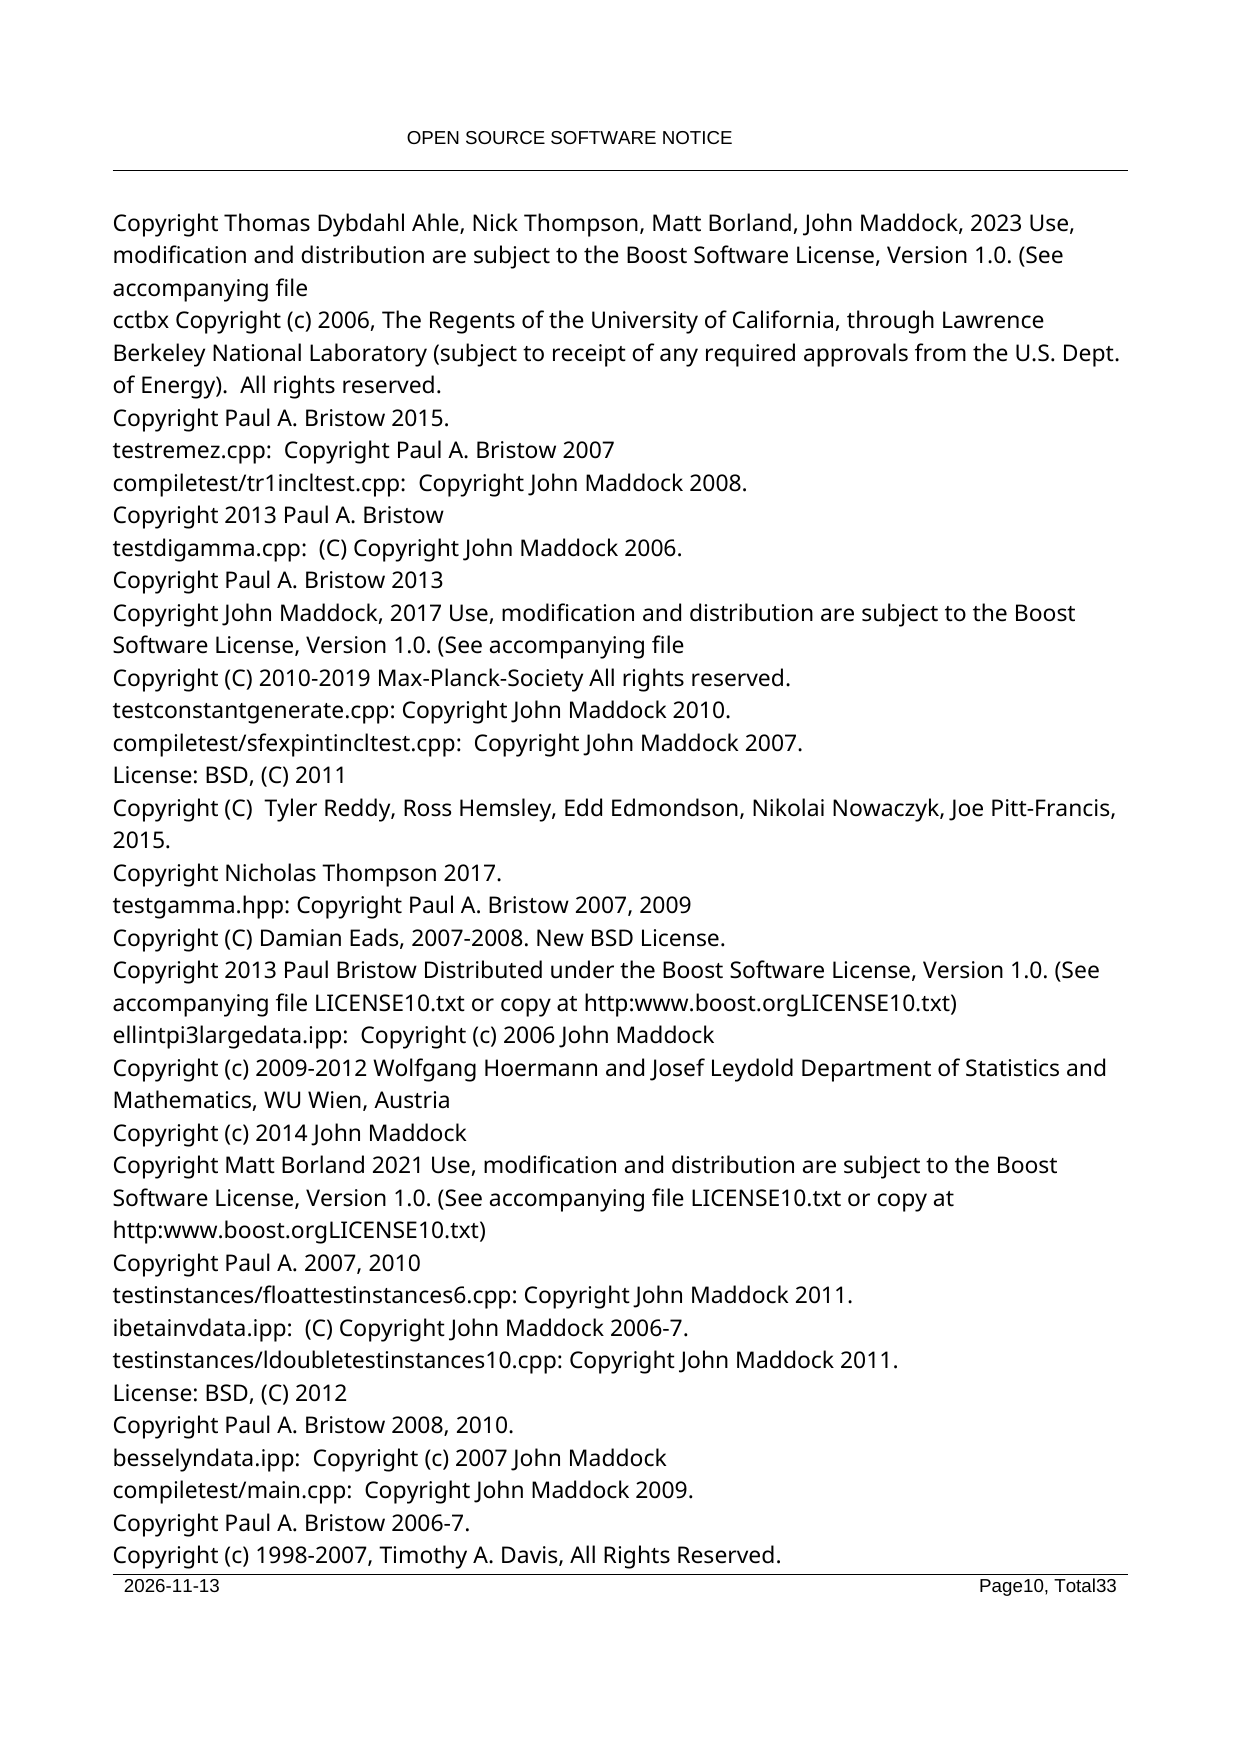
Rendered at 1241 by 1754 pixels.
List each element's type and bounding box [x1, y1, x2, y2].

text [112, 206, 1128, 1571]
